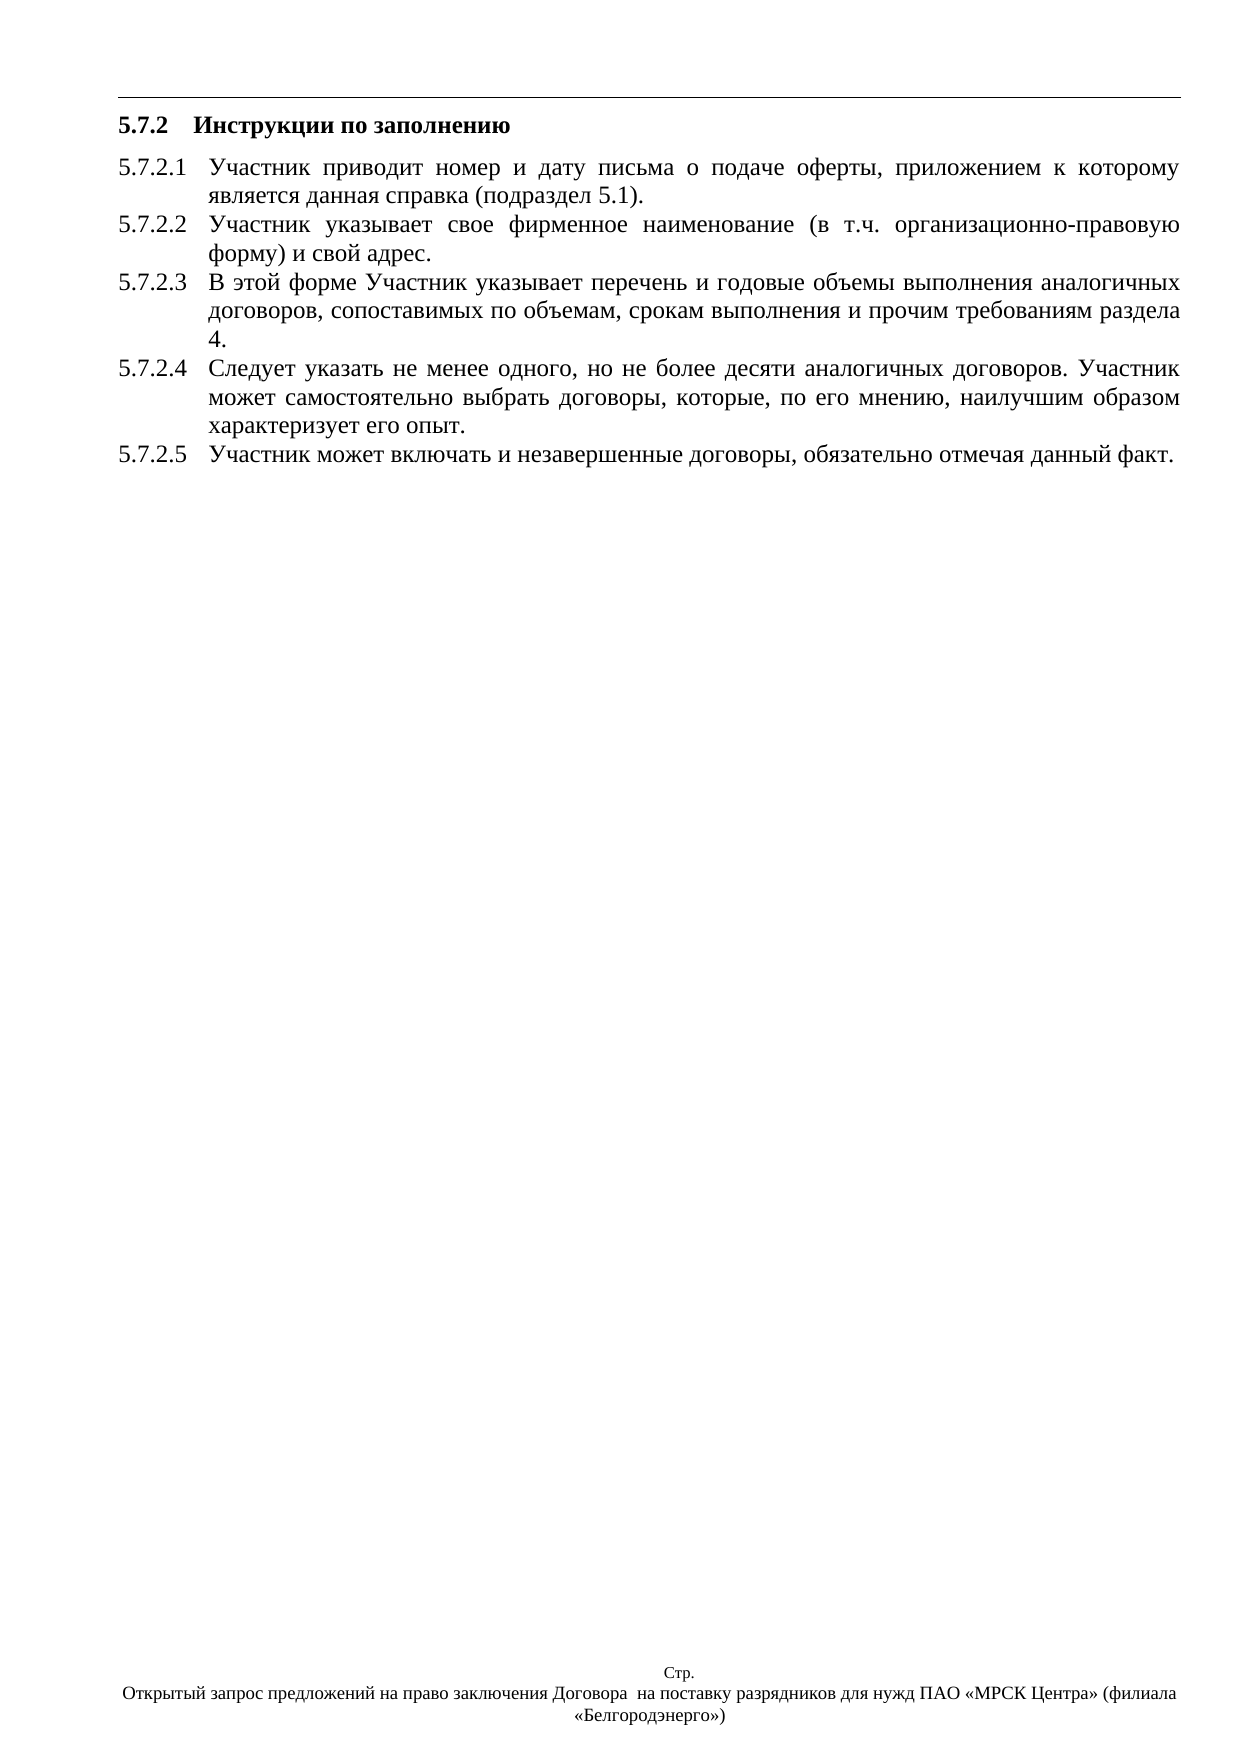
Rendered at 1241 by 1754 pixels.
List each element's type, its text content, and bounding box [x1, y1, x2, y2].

list Следует указать не менее одного, но не более десяти аналогичных договоров. Участник может самостоятельно выбрать договоры, которые, по его мнению, наилучшим образом характеризует его опыт. [118, 353, 1181, 439]
list Участник может включать и незавершенные договоры, обязательно отмечая данный факт. [118, 439, 1181, 468]
subtitle Инструкции по заполнению [118, 111, 1181, 139]
list Участник указывает свое фирменное наименование (в т.ч. организационно-правовую форму) и свой адрес. [118, 209, 1181, 267]
